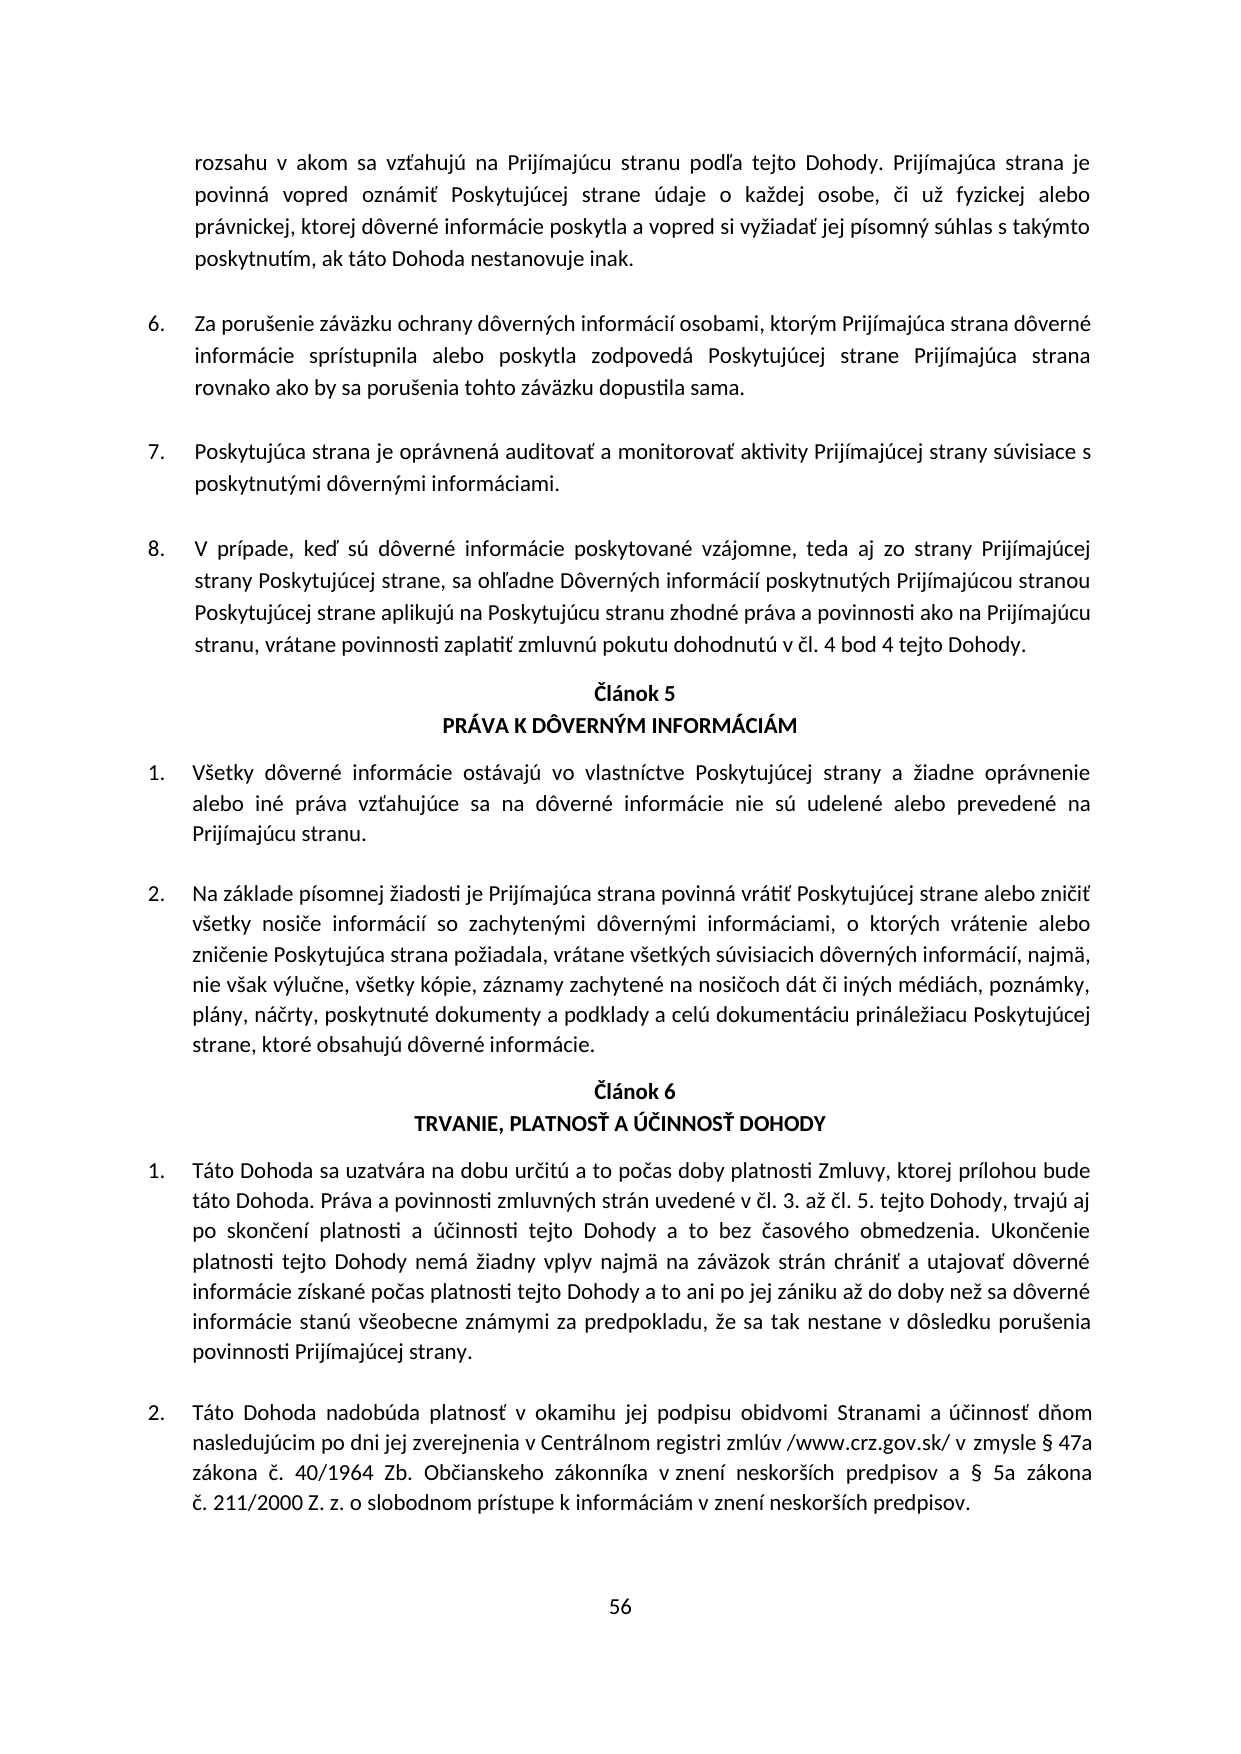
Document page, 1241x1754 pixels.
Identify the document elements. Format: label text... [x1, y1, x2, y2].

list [148, 148, 1092, 272]
list Poskytujúca strana je oprávnená auditovať a monitorovať aktivity Prijímajúcej strany súvisiace s poskytnutými dôvernými informáciami. [148, 437, 1092, 498]
text Článok 6 [177, 1077, 1092, 1105]
text PRÁVA K DÔVERNÝM INFORMÁCIÁM [148, 712, 1092, 739]
list Všetky dôverné informácie ostávajú vo vlastníctve Poskytujúcej strany a žiadne oprávnenie alebo iné práva vzťahujúce sa na dôverné informácie nie sú udelené alebo prevedené na Prijímajúcu stranu. [148, 758, 1092, 847]
text TRVANIE, PLATNOSŤ A ÚČINNOSŤ DOHODY [148, 1109, 1092, 1137]
list Za porušenie záväzku ochrany dôverných informácií osobami, ktorým Prijímajúca strana dôverné informácie sprístupnila alebo poskytla zodpovedá Poskytujúcej strane Prijímajúca strana rovnako ako by sa porušenia tohto záväzku dopustila sama. [148, 309, 1092, 401]
list Táto Dohoda sa uzatvára na dobu určitú a to počas doby platnosti Zmluvy, ktorej prílohou bude táto Dohoda. Práva a povinnosti zmluvných strán uvedené v čl. 3. až čl. 5. tejto Dohody, trvajú aj po skončení platnosti a účinnosti tejto Dohody a to bez časového obmedzenia. Ukončenie platnosti tejto Dohody nemá žiadny vplyv najmä na záväzok strán chrániť a utajovať dôverné informácie získané počas platnosti tejto Dohody a to ani po jej zániku až do doby než sa dôverné informácie stanú všeobecne známymi za predpokladu, že sa tak nestane v dôsledku porušenia povinnosti Prijímajúcej strany. [148, 1156, 1092, 1366]
list V prípade, keď sú dôverné informácie poskytované vzájomne, teda aj zo strany Prijímajúcej strany Poskytujúcej strane, sa ohľadne Dôverných informácií poskytnutých Prijímajúcou stranou Poskytujúcej strane aplikujú na Poskytujúcu stranu zhodné práva a povinnosti ako na Prijímajúcu stranu, vrátane povinnosti zaplatiť zmluvnú pokutu dohodnutú v čl. 4 bod 4 tejto Dohody. [148, 534, 1092, 658]
list Táto Dohoda nadobúda platnosť v okamihu jej podpisu obidvomi Stranami a účinnosť dňom nasledujúcim po dni jej zverejnenia v Centrálnom registri zmlúv /www.crz.gov.sk/ v zmysle § 47a zákona č. 40/1964 Zb. Občianskeho zákonníka v znení neskorších predpisov a § 5a zákona č. 211/2000 Z. z. o slobodnom prístupe k informáciám v znení neskorších predpisov. [148, 1398, 1092, 1517]
text Článok 5 [177, 679, 1092, 707]
list Na základe písomnej žiadosti je Prijímajúca strana povinná vrátiť Poskytujúcej strane alebo zničiť všetky nosiče informácií so zachytenými dôvernými informáciami, o ktorých vrátenie alebo zničenie Poskytujúca strana požiadala, vrátane všetkých súvisiacich dôverných informácií, najmä, nie však výlučne, všetky kópie, záznamy zachytené na nosičoch dát či iných médiách, poznámky, plány, náčrty, poskytnuté dokumenty a podklady a celú dokumentáciu prináležiacu Poskytujúcej strane, ktoré obsahujú dôverné informácie. [148, 879, 1092, 1058]
